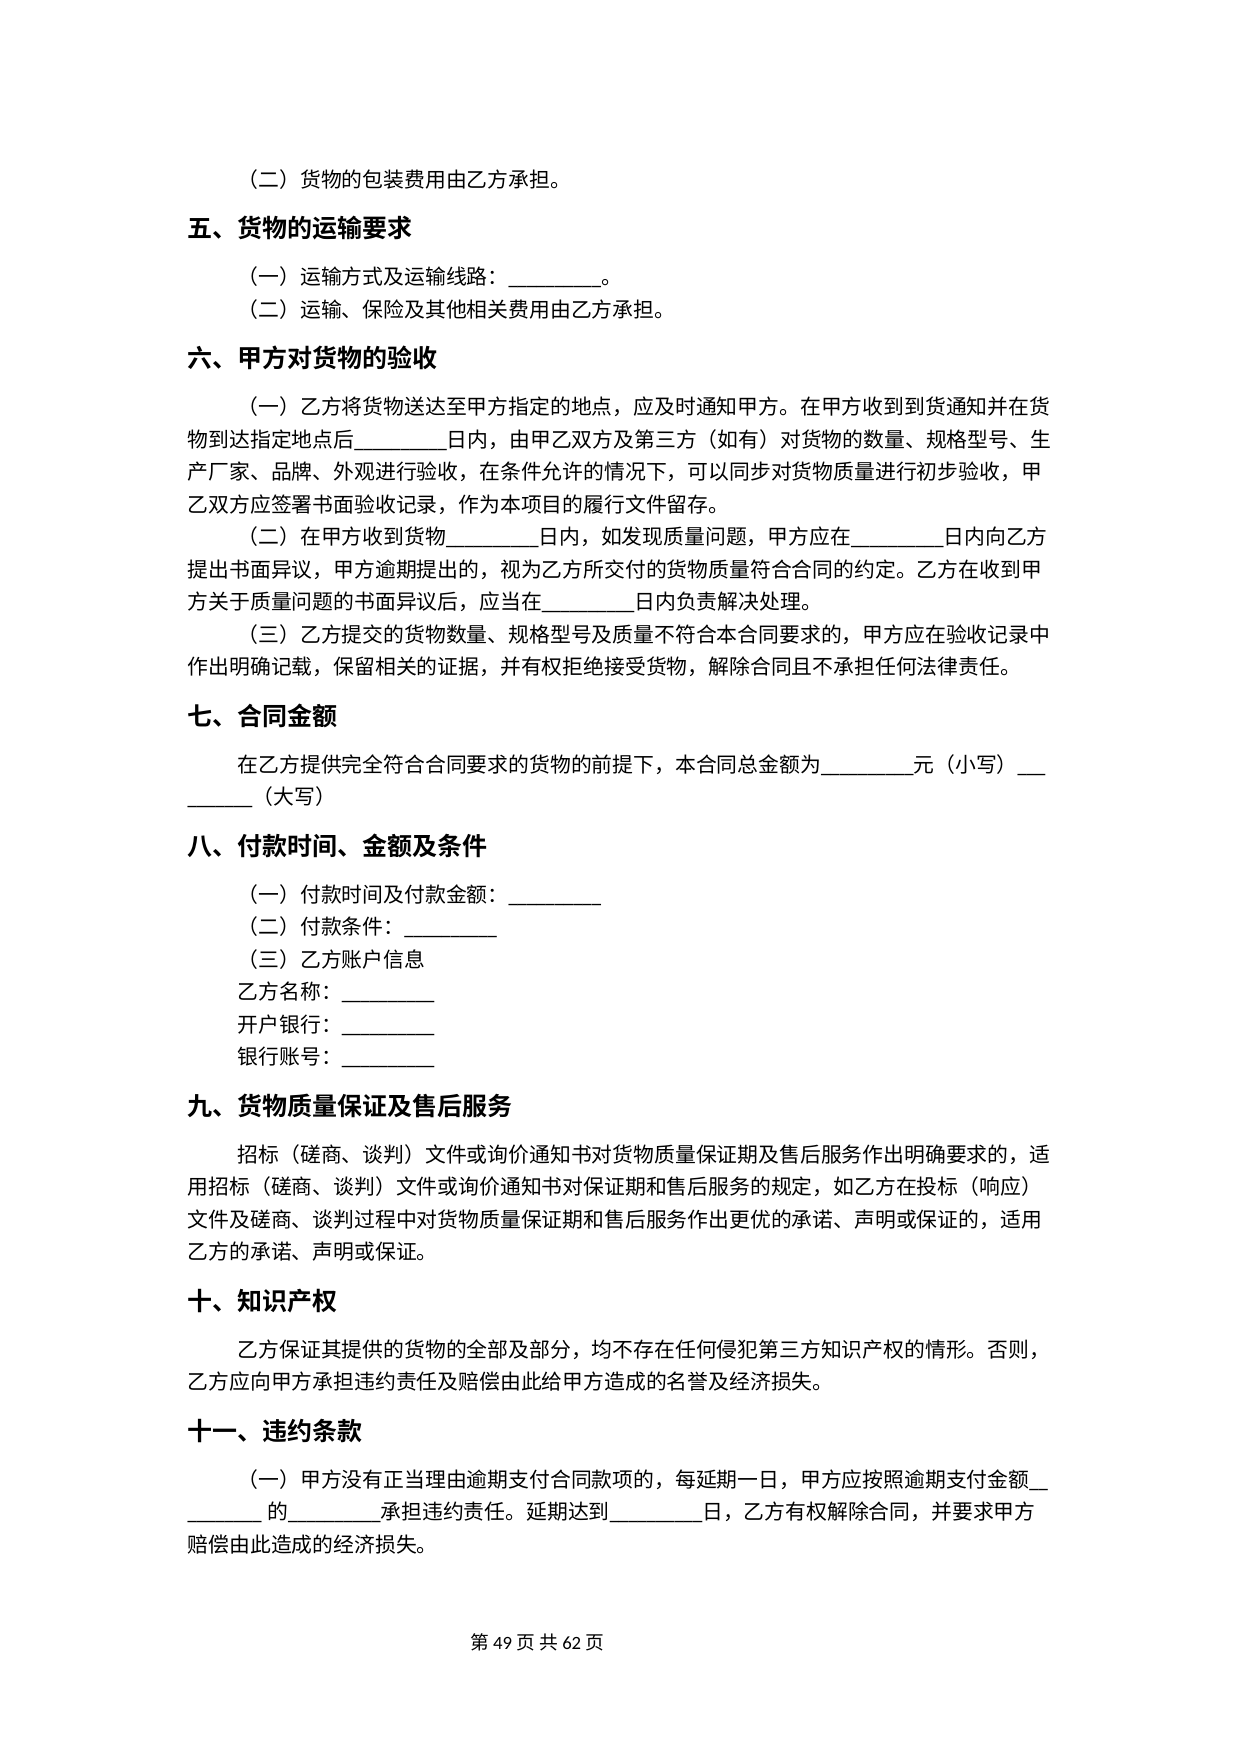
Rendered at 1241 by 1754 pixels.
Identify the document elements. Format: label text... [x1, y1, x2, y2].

text 十一、违约条款 [187, 1397, 1053, 1462]
text （三）乙方提交的货物数量、规格型号及质量不符合本合同要求的，甲方应在验收记录中作出明确记载，保留相关的证据，并有权拒绝接受货物，解除合同且不承担任何法律责任。 [187, 617, 1053, 682]
text 十、知识产权 [187, 1267, 1053, 1332]
text （一）运输方式及运输线路：__________。 [187, 259, 1053, 292]
text （一）甲方没有正当理由逾期支付合同款项的，每延期一日，甲方应按照逾期支付金额__________ 的__________承担违约责任。延期达到__________日，乙方有权解除合同，并要求甲方赔偿由此造成的经济损失。 [187, 1462, 1053, 1559]
text 七、合同金额 [187, 682, 1053, 747]
text （三）乙方账户信息 [187, 942, 1053, 974]
text （一）付款时间及付款金额：__________ [187, 877, 1053, 909]
text （二）付款条件：__________ [187, 909, 1053, 942]
text 八、付款时间、金额及条件 [187, 812, 1053, 877]
text （二）货物的包装费用由乙方承担。 [187, 162, 1053, 194]
text 乙方名称：__________ [187, 974, 1053, 1007]
text （二）在甲方收到货物__________日内，如发现质量问题，甲方应在__________日内向乙方提出书面异议，甲方逾期提出的，视为乙方所交付的货物质量符合合同的约定。乙方在收到甲方关于质量问题的书面异议后，应当在__________日内负责解决处理。 [187, 519, 1053, 617]
text 银行账号：__________ [187, 1039, 1053, 1072]
text 在乙方提供完全符合合同要求的货物的前提下，本合同总金额为__________元（小写）__________（大写） [187, 747, 1053, 812]
text 六、甲方对货物的验收 [187, 324, 1053, 389]
text （二）运输、保险及其他相关费用由乙方承担。 [187, 292, 1053, 324]
text （一）乙方将货物送达至甲方指定的地点，应及时通知甲方。在甲方收到到货通知并在货物到达指定地点后__________日内，由甲乙双方及第三方（如有）对货物的数量、规格型号、生产厂家、品牌、外观进行验收，在条件允许的情况下，可以同步对货物质量进行初步验收，甲乙双方应签署书面验收记录，作为本项目的履行文件留存。 [187, 389, 1053, 519]
text 九、货物质量保证及售后服务 [187, 1072, 1053, 1137]
text 乙方保证其提供的货物的全部及部分，均不存在任何侵犯第三方知识产权的情形。否则，乙方应向甲方承担违约责任及赔偿由此给甲方造成的名誉及经济损失。 [187, 1332, 1053, 1397]
text 五、货物的运输要求 [187, 194, 1053, 259]
text 招标（磋商、谈判）文件或询价通知书对货物质量保证期及售后服务作出明确要求的，适用招标（磋商、谈判）文件或询价通知书对保证期和售后服务的规定，如乙方在投标（响应）文件及磋商、谈判过程中对货物质量保证期和售后服务作出更优的承诺、声明或保证的，适用乙方的承诺、声明或保证。 [187, 1137, 1053, 1267]
text 开户银行：__________ [187, 1007, 1053, 1039]
